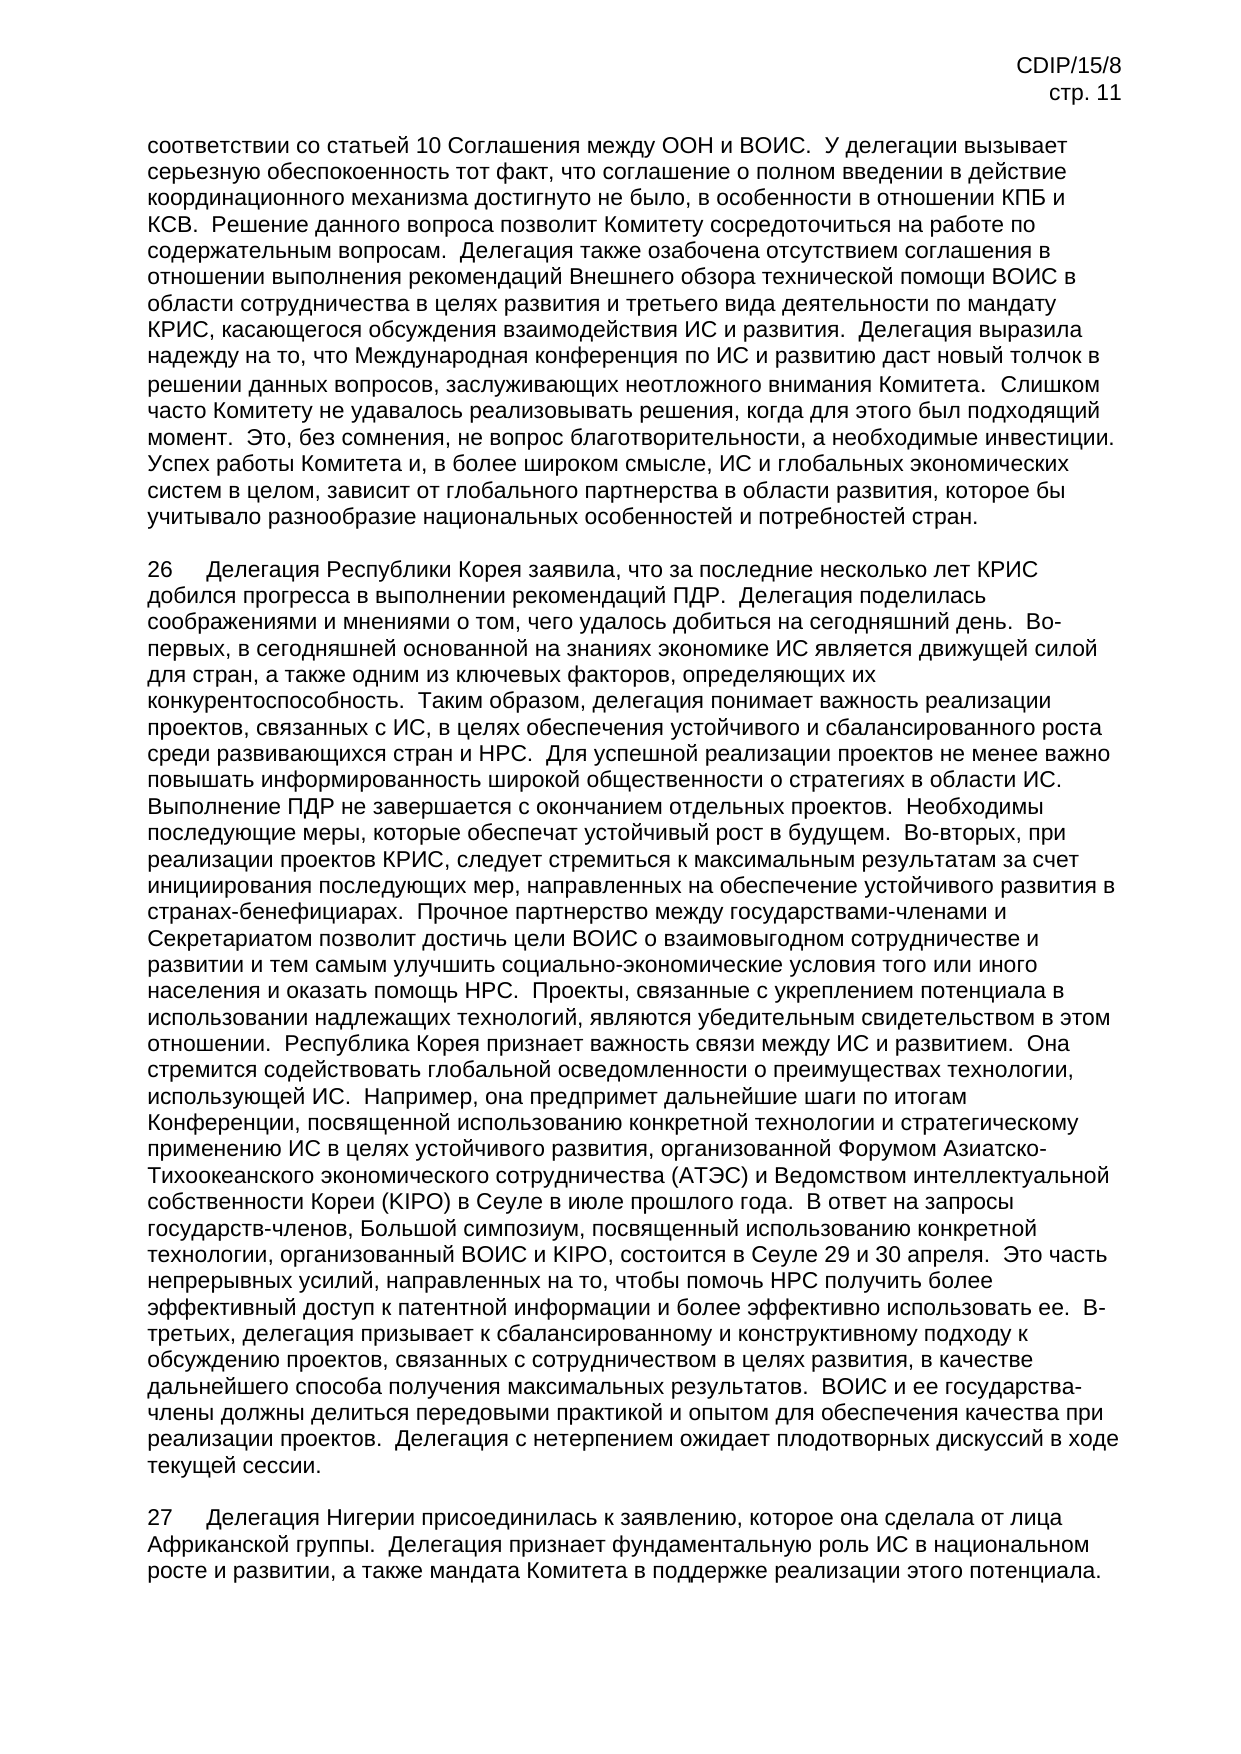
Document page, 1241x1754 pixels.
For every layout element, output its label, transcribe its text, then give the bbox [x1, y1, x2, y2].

text Делегация Республики Корея заявила, что за последние несколько лет КРИС добился прогресса в выполнении рекомендаций ПДР. Делегация поделилась соображениями и мнениями о том, чего удалось добиться на сегодняшний день. Во-первых, в сегодняшней основанной на знаниях экономике ИС является движущей силой для стран, а также одним из ключевых факторов, определяющих их конкурентоспособность. Таким образом, делегация понимает важность реализации проектов, связанных с ИС, в целях обеспечения устойчивого и сбалансированного роста среди развивающихся стран и НРС. Для успешной реализации проектов не менее важно повышать информированность широкой общественности о стратегиях в области ИС. Выполнение ПДР не завершается с окончанием отдельных проектов. Необходимы последующие меры, которые обеспечат устойчивый рост в будущем. Во-вторых, при реализации проектов КРИС, следует стремиться к максимальным результатам за счет инициирования последующих мер, направленных на обеспечение устойчивого развития в странах-бенефициарах. Прочное партнерство между государствами-членами и Секретариатом позволит достичь цели ВОИС о взаимовыгодном сотрудничестве и развитии и тем самым улучшить социально-экономические условия того или иного населения и оказать помощь НРС. Проекты, связанные с укреплением потенциала в использовании надлежащих технологий, являются убедительным свидетельством в этом отношении. Республика Корея признает важность связи между ИС и развитием. Она стремится содействовать глобальной осведомленности о преимуществах технологии, использующей ИС. Например, она предпримет дальнейшие шаги по итогам Конференции, посвященной использованию конкретной технологии и стратегическому применению ИС в целях устойчивого развития, организованной Форумом Азиатско-Тихоокеанского экономического сотрудничества (АТЭС) и Ведомством интеллектуальной собственности Кореи (KIPO) в Сеуле в июле прошлого года. В ответ на запросы государств-членов, Большой симпозиум, посвященный использованию конкретной технологии, организованный ВОИС и KIPO, состоится в Сеуле 29 и 30 апреля. Это часть непрерывных усилий, направленных на то, чтобы помочь НРС получить более эффективный доступ к патентной информации и более эффективно использовать ее. В-третьих, делегация призывает к сбалансированному и конструктивному подходу к обсуждению проектов, связанных с сотрудничеством в целях развития, в качестве дальнейшего способа получения максимальных результатов. ВОИС и ее государства-члены должны делиться передовыми практикой и опытом для обеспечения качества при реализации проектов. Делегация с нетерпением ожидает плодотворных дискуссий в ходе текущей сессии. [147, 556, 1122, 1478]
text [147, 132, 1122, 529]
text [147, 1504, 1122, 1583]
